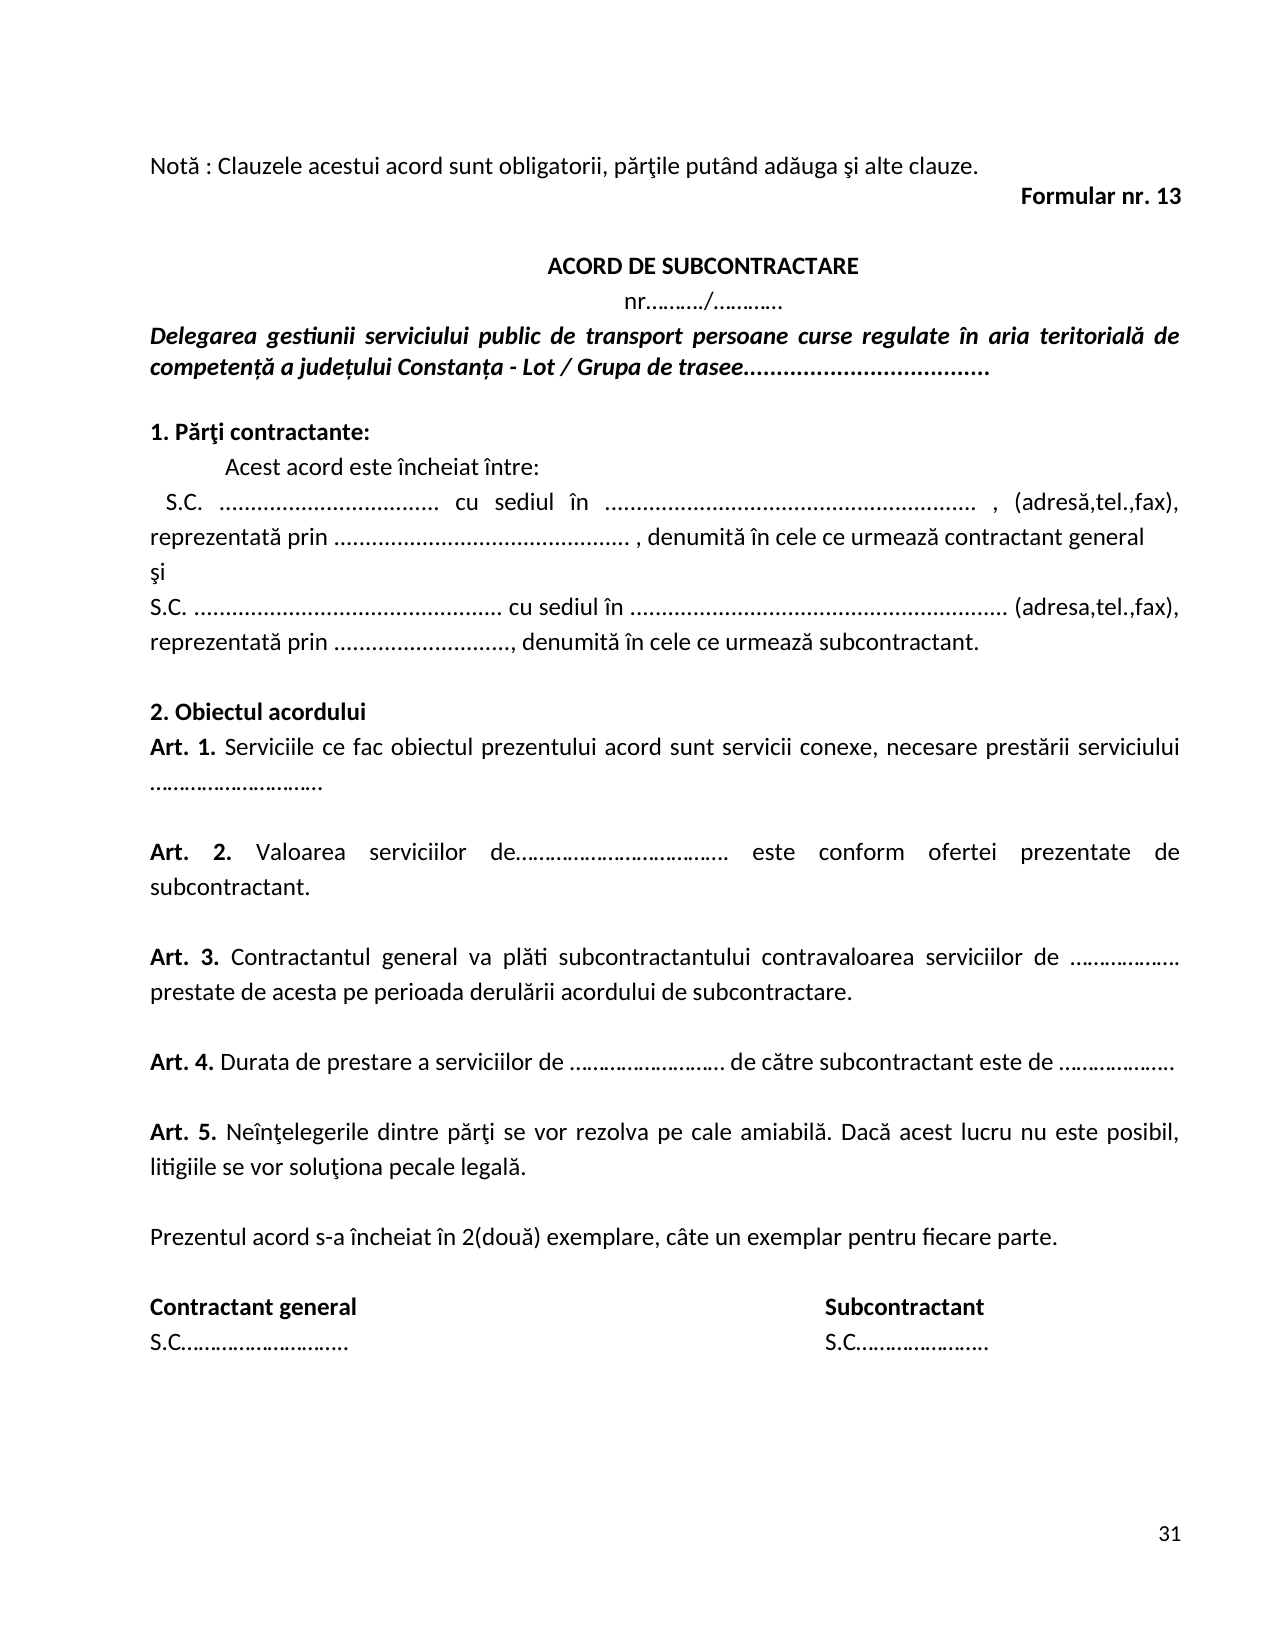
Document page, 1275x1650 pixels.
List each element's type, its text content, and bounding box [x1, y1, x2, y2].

text 1. Părţi contractante: [150, 417, 1181, 447]
text Contractant general Subcontractant [150, 1292, 1181, 1322]
text ACORD DE SUBCONTRACTARE [150, 251, 1181, 281]
text S.C. ................................... cu sediul în ........................................................... , (adresă,tel.,fax), reprezentată prin ............................................... , denumită în cele ce urmează contractant general [150, 487, 1181, 552]
text Art. 3. Contractantul general va plăti subcontractantului contravaloarea serviciilor de ………………. prestate de acesta pe perioada derulării acordului de subcontractare. [150, 942, 1181, 1007]
text Art. 1. Serviciile ce fac obiectul prezentului acord sunt servicii conexe, necesare prestării serviciului ………………………… [150, 732, 1181, 797]
text Art. 2. Valoarea serviciilor de………………………………. este conform ofertei prezentate de subcontractant. [150, 837, 1181, 902]
text Art. 5. Neînţelegerile dintre părţi se vor rezolva pe cale amiabilă. Dacă acest lucru nu este posibil, litigiile se vor soluţiona pecale legală. [150, 1117, 1181, 1182]
text şi [150, 557, 1181, 587]
text Delegarea gestiunii serviciului public de transport persoane curse regulate în aria teritorială de competenţă a județului Constanţa - Lot / Grupa de trasee..................................... [150, 321, 1181, 382]
text Prezentul acord s-a încheiat în 2(două) exemplare, câte un exemplar pentru fiecare parte. [150, 1222, 1181, 1252]
text Acest acord este încheiat între: [150, 452, 1181, 482]
text Formular nr. 13 [150, 181, 1181, 211]
text 2. Obiectul acordului [150, 697, 1181, 727]
text S.C……………………….. S.C………………….. [150, 1327, 1181, 1357]
text Art. 4. Durata de prestare a serviciilor de ……………………… de către subcontractant este de ……………….. [150, 1047, 1181, 1077]
text nr………./………… [150, 286, 1181, 316]
text S.C. ................................................. cu sediul în ............................................................ (adresa,tel.,fax), reprezentată prin ............................, denumită în cele ce urmează subcontractant. [150, 592, 1181, 657]
text Notă : Clauzele acestui acord sunt obligatorii, părţile putând adăuga şi alte clauze. [150, 150, 1181, 181]
